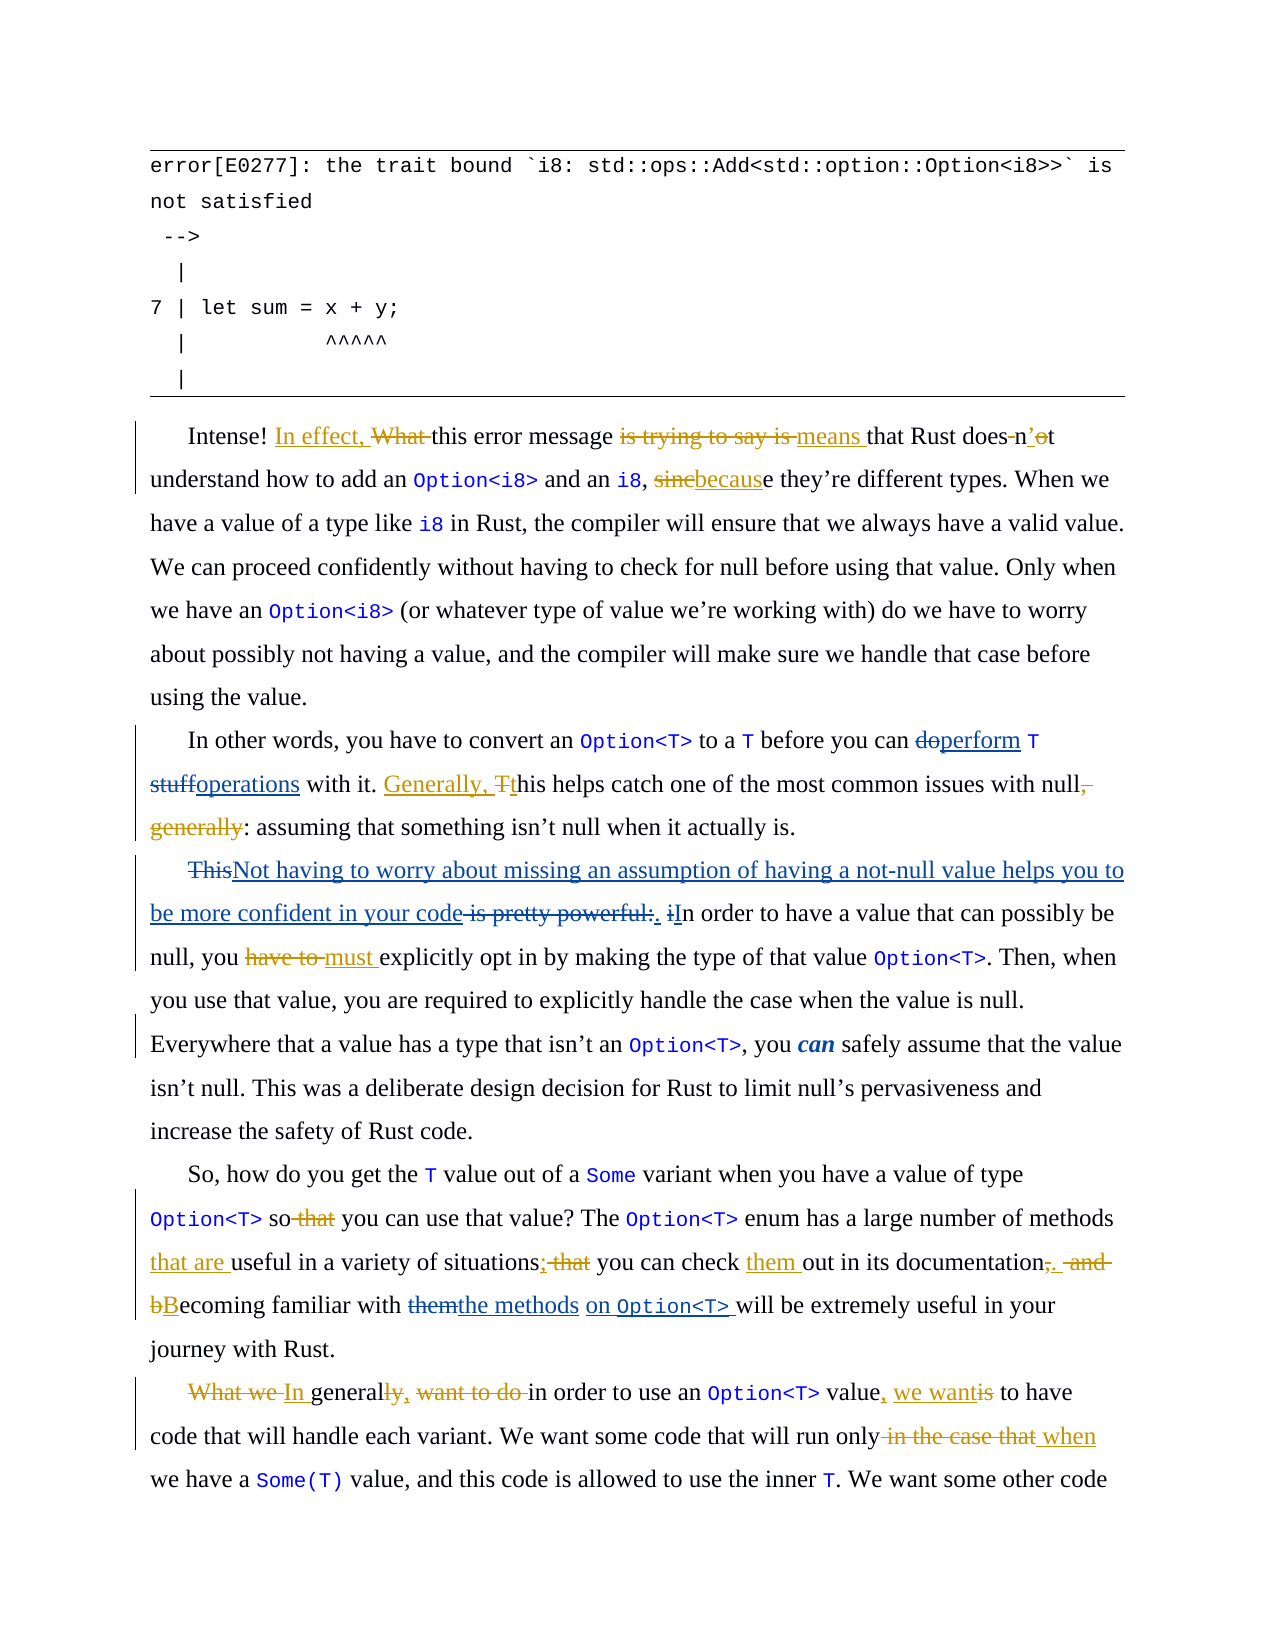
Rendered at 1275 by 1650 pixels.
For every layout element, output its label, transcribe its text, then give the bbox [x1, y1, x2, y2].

text 7 | let sum = x + y; [150, 297, 1125, 321]
text In other words, you have to convert an Option<T> to a T before you can T with it. his helps catch one of the most common issues with null: assuming that something isn’t null when it actually is. [150, 725, 1125, 841]
text n order to have a value that can possibly be null, you explicitly opt in by making the type of that value Option<T>. Then, when you use that value, you are required to explicitly handle the case when the value is null. Everywhere that a value has a type that isn’t an Option<T>, you can safely assume that the value isn’t null. This was a deliberate design decision for Rust to limit null’s pervasiveness and increase the safety of Rust code. [150, 855, 1125, 1144]
text | [150, 368, 1125, 396]
text | ^^^^^ [150, 332, 1125, 356]
text error[E0277]: the trait bound `i8: std::ops::Add<std::option::Option<i8>>` is not satisfied [150, 151, 1125, 214]
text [150, 1377, 1125, 1494]
text So, how do you get the T value out of a Some variant when you have a value of type Option<T> so you can use that value? The Option<T> enum has a large number of methods useful in a variety of situations you can check out in its documentationecoming familiar with will be extremely useful in your journey with Rust. [150, 1159, 1125, 1363]
text | [150, 261, 1125, 285]
text --> [150, 226, 1125, 250]
text Intense! this error message that Rust doesnt understand how to add an Option<i8> and an i8, e they’re different types. When we have a value of a type like i8 in Rust, the compiler will ensure that we always have a valid value. We can proceed confidently without having to check for null before using that value. Only when we have an Option<i8> (or whatever type of value we’re working with) do we have to worry about possibly not having a value, and the compiler will make sure we handle that case before using the value. [150, 421, 1125, 711]
